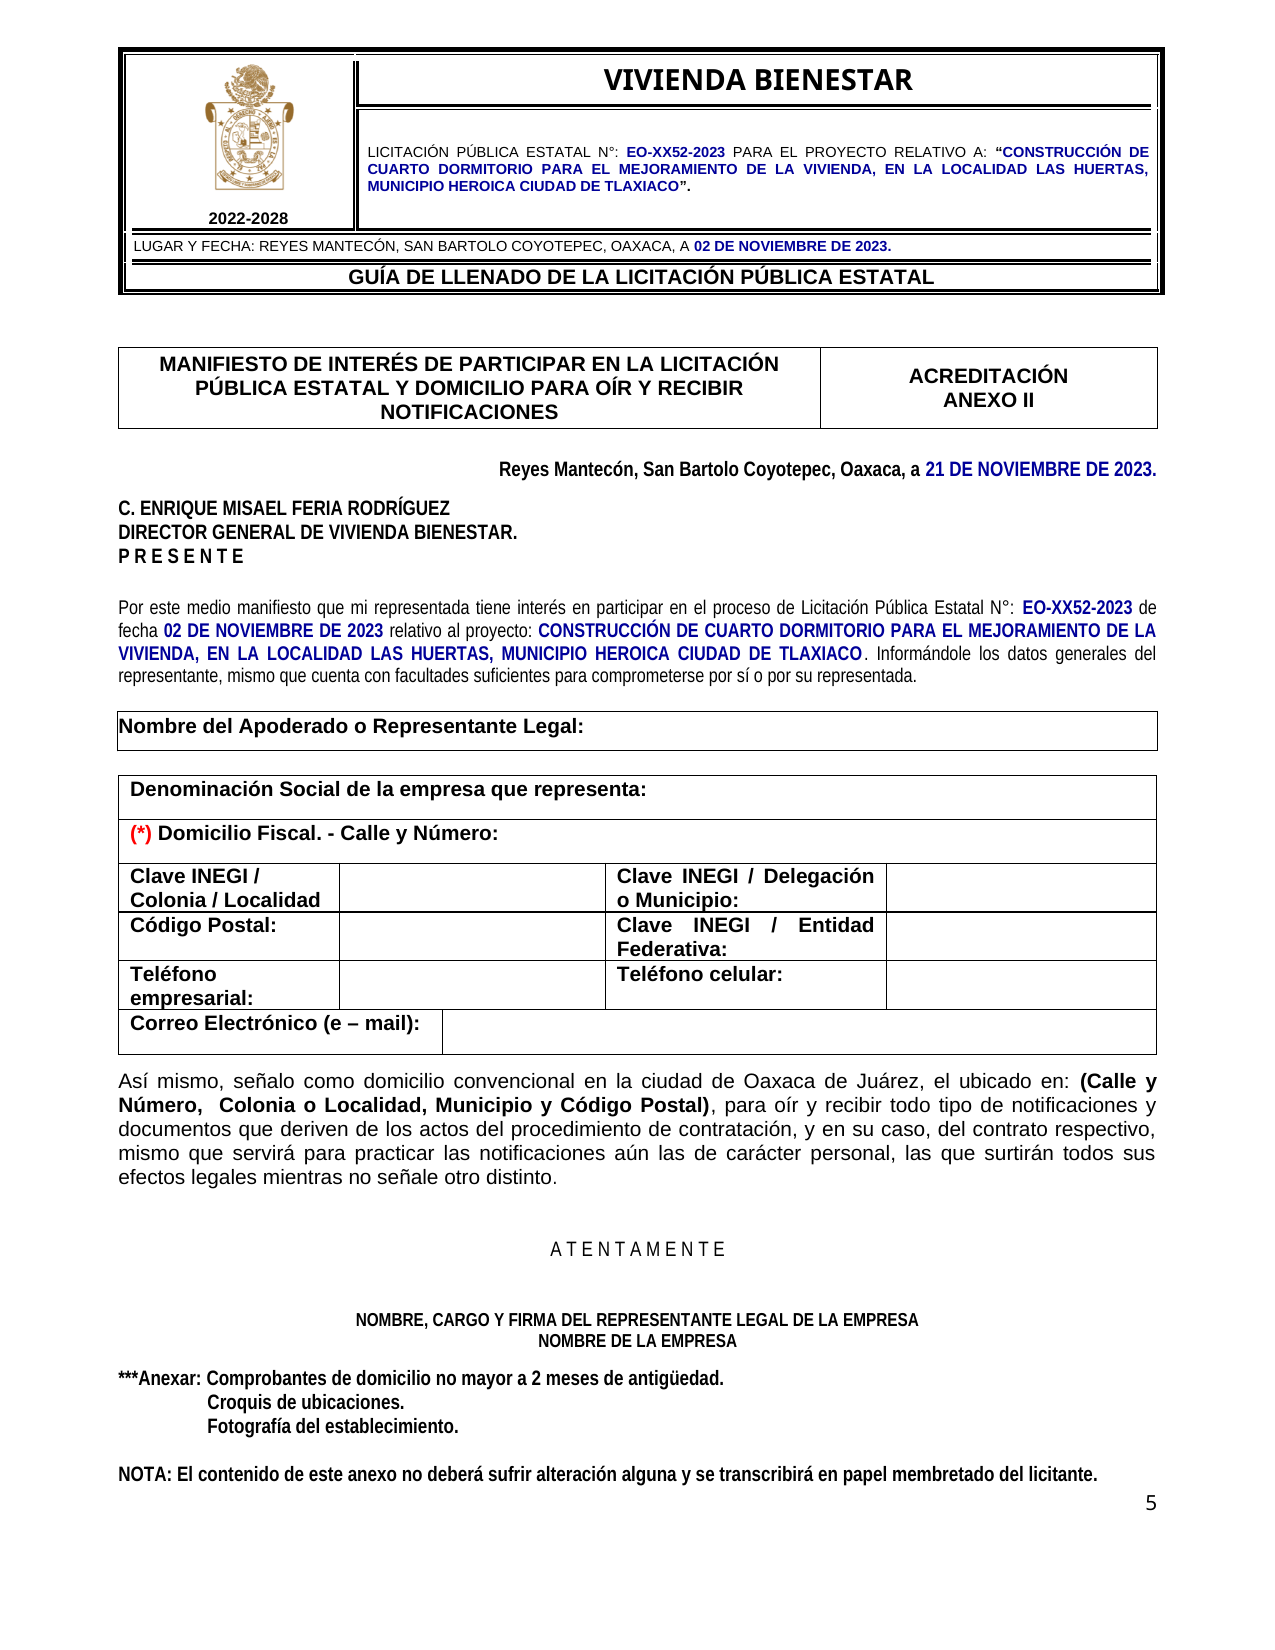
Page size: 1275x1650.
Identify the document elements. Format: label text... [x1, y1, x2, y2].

table_header Denominación Social de la empresa que representa: [119, 767, 1156, 809]
text NOMBRE DE LA EMPRESA [118, 1321, 1157, 1342]
table_cell [887, 903, 1156, 951]
text Croquis de ubicaciones. [118, 1380, 1157, 1404]
text Por este medio manifiesto que mi representada tiene interés en participar en el proceso de Licitación Pública Estatal N°: EO-XX52-2023 de fecha 02 DE NOVIEMBRE DE 2023 relativo al proyecto: CONSTRUCCIÓN DE CUARTO DORMITORIO PARA EL MEJORAMIENTO DE LA VIVIENDA, EN LA LOCALIDAD LAS HUERTAS, MUNICIPIO HEROICA CIUDAD DE TLAXIACO. Informándole los datos generales del representante, mismo que cuenta con facultades suficientes para comprometerse por sí o por su representada. [118, 586, 1157, 677]
text NOMBRE, CARGO Y FIRMA DEL REPRESENTANTE LEGAL DE LA EMPRESA [118, 1299, 1157, 1321]
text Fotografía del establecimiento. [118, 1404, 1157, 1428]
table_cell Correo Electrónico (e – mail): [119, 1001, 442, 1044]
text C. ENRIQUE MISAEL FERIA RODRÍGUEZ [118, 486, 1157, 510]
table_cell [887, 854, 1156, 902]
text Reyes Mantecón, San Bartolo Coyotepec, Oaxaca, a 21 DE NOVIEMBRE DE 2023. [118, 448, 1157, 472]
table_cell [340, 952, 605, 999]
table_header MANIFIESTO DE INTERÉS DE PARTICIPAR EN LA LICITACIÓN PÚBLICA ESTATAL Y DOMICILIO PARA OÍR Y RECIBIR NOTIFICACIONES [119, 339, 820, 418]
text DIRECTOR GENERAL DE VIVIENDA BIENESTAR. [118, 510, 1157, 534]
text Así mismo, señalo como domicilio convencional en la ciudad de Oaxaca de Juárez, el ubicado en: (Calle y Número, Colonia o Localidad, Municipio y Código Postal), para oír y recibir todo tipo de notificaciones y documentos que deriven de los actos del procedimiento de contratación, y en su caso, del contrato respectivo, mismo que servirá para practicar las notificaciones aún las de carácter personal, las que surtirán todos sus efectos legales mientras no señale otro distinto. [118, 1059, 1157, 1179]
table_cell Teléfono empresarial: [119, 952, 339, 999]
table_cell [887, 952, 1156, 999]
text Nombre del Apoderado o Representante Legal: [118, 702, 1157, 741]
table_header ACREDITACIÓN ANEXO II [821, 339, 1157, 418]
text P R E S E N T E [118, 534, 1157, 558]
table_cell [443, 1001, 1156, 1044]
table_cell Clave INEGI / Delegación o Municipio: [606, 854, 886, 902]
table_cell Clave INEGI / Entidad Federativa: [606, 903, 886, 951]
table_cell (*) Domicilio Fiscal. - Calle y Número: [119, 811, 1156, 853]
table_cell [340, 854, 605, 902]
table_cell [340, 903, 605, 951]
text ***Anexar: Comprobantes de domicilio no mayor a 2 meses de antigüedad. [118, 1356, 1157, 1380]
table_cell Teléfono celular: [606, 952, 886, 999]
text A T E N T A M E N T E [118, 1227, 1157, 1251]
picture [199, 60, 296, 189]
table_cell Código Postal: [119, 903, 339, 951]
text NOTA: El contenido de este anexo no deberá sufrir alteración alguna y se transcribirá en papel membretado del licitante. [118, 1452, 1157, 1476]
table_cell Clave INEGI / Colonia / Localidad [119, 854, 339, 902]
